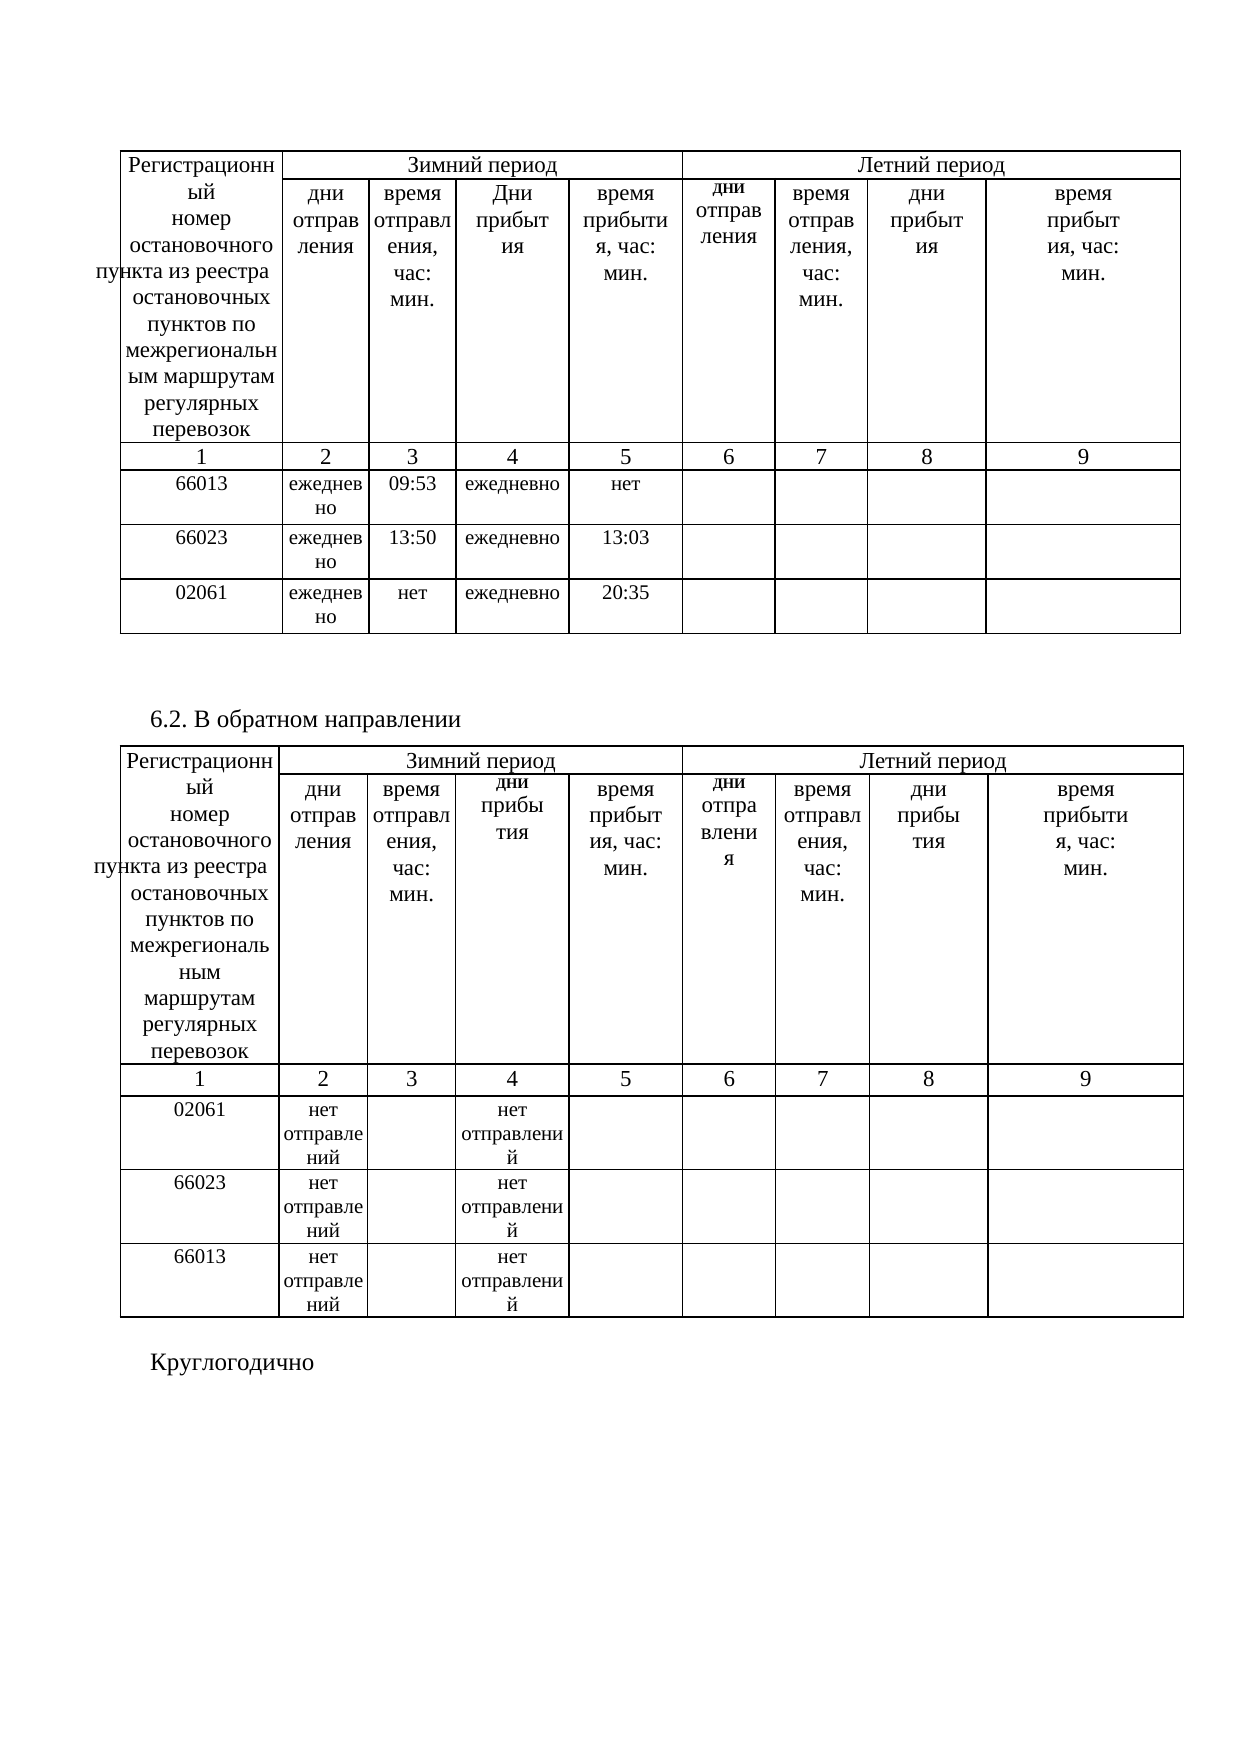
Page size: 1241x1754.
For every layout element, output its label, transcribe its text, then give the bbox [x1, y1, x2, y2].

table_cell время прибыти я, час: мин. [570, 180, 682, 441]
table_cell 4 [456, 1065, 568, 1095]
table_header Летний период [683, 152, 1180, 178]
table_cell дни прибыт ия [868, 180, 985, 441]
table_cell дни прибы тия [870, 775, 987, 1063]
table_cell 66023 [121, 525, 282, 578]
table_cell 7 [776, 1065, 869, 1095]
table_cell 4 [457, 443, 568, 469]
table_cell [870, 1097, 987, 1169]
table_cell 8 [868, 443, 985, 469]
table_cell нет отправлений [456, 1244, 568, 1316]
table_cell 2 [280, 1065, 367, 1095]
table_cell [683, 525, 774, 578]
table_cell [989, 1097, 1183, 1169]
table_cell время отправл ения, час: мин. [368, 775, 455, 1063]
table_cell 66013 [121, 471, 282, 524]
table_cell 1 [121, 443, 282, 469]
table_cell [868, 471, 985, 524]
table_cell ДНИ отпра влени я [683, 775, 775, 1063]
table_header Летний период [683, 747, 1183, 773]
table_cell [989, 1170, 1183, 1242]
table_cell [368, 1170, 455, 1242]
table_cell 6 [683, 443, 774, 469]
table_cell [776, 1170, 869, 1242]
table_cell время отправл ения, час: мин. [370, 180, 455, 441]
table_cell нет [570, 471, 682, 524]
table_cell 13:03 [570, 525, 682, 578]
table_cell Дни прибыт ия [457, 180, 568, 441]
text Круглогодично [150, 1347, 1090, 1375]
table_header Зимний период [283, 152, 682, 178]
table_cell [776, 580, 867, 632]
table_cell 9 [987, 443, 1180, 469]
table_cell ежедневно [283, 471, 368, 524]
table_cell 09:53 [370, 471, 455, 524]
text 6.2. В обратном направлении [150, 704, 1090, 733]
table_cell [776, 525, 867, 578]
table_cell ежедневно [457, 580, 568, 632]
table_header Регистрационный номер остановочного пункта из реестра остановочных пунктов по межрегиональным маршрутам регулярных перевозок [121, 152, 282, 441]
table_cell [570, 1170, 682, 1242]
table_cell 66013 [121, 1244, 278, 1316]
table_cell ежедневно [283, 580, 368, 632]
table_cell время прибыт ия, час: мин. [987, 180, 1180, 441]
table_cell [368, 1244, 455, 1316]
table_cell время отправ ления, час: мин. [776, 180, 867, 441]
table_header Зимний период [280, 747, 682, 773]
table_cell нет отправлений [280, 1244, 367, 1316]
table_cell ежедневно [457, 525, 568, 578]
table_cell время отправл ения, час: мин. [776, 775, 869, 1063]
table_cell нет отправлений [280, 1097, 367, 1169]
table_cell 2 [283, 443, 368, 469]
table_cell ДНИ отправ ления [683, 180, 774, 441]
table_cell [776, 1097, 869, 1169]
table_cell время прибыт ия, час: мин. [570, 775, 682, 1063]
table_cell 9 [989, 1065, 1183, 1095]
table_cell 6 [683, 1065, 775, 1095]
table_cell [683, 1097, 775, 1169]
table_cell 13:50 [370, 525, 455, 578]
table_cell дни отправ ления [280, 775, 367, 1063]
table_cell ДНИ прибы тия [456, 775, 568, 1063]
table_cell [683, 1170, 775, 1242]
table_cell [570, 1097, 682, 1169]
table_cell 5 [570, 443, 682, 469]
table_cell время прибыти я, час: мин. [989, 775, 1183, 1063]
table_cell [868, 580, 985, 632]
table_cell нет отправлений [280, 1170, 367, 1242]
table_cell 66023 [121, 1170, 278, 1242]
table_cell 02061 [121, 1097, 278, 1169]
table_cell нет [370, 580, 455, 632]
table_cell [683, 471, 774, 524]
table_cell [870, 1244, 987, 1316]
table_cell [368, 1097, 455, 1169]
table_cell [570, 1244, 682, 1316]
table_cell 20:35 [570, 580, 682, 632]
table_cell 7 [776, 443, 867, 469]
table_cell дни отправ ления [283, 180, 368, 441]
table_cell [776, 471, 867, 524]
table_cell 3 [368, 1065, 455, 1095]
table_cell [987, 580, 1180, 632]
table_cell [776, 1244, 869, 1316]
table_cell 1 [121, 1065, 278, 1095]
table_cell нет отправлений [456, 1170, 568, 1242]
table_cell 02061 [121, 580, 282, 632]
table_cell [987, 525, 1180, 578]
table_cell [683, 580, 774, 632]
table_cell ежедневно [457, 471, 568, 524]
table_cell ежедневно [283, 525, 368, 578]
table_cell 5 [570, 1065, 682, 1095]
table_cell [683, 1244, 775, 1316]
table_cell [989, 1244, 1183, 1316]
table_cell 3 [370, 443, 455, 469]
table_header Регистрационный номер остановочного пункта из реестра остановочных пунктов по межрегиональным маршрутам регулярных перевозок [121, 747, 278, 1063]
table_cell нет отправлений [456, 1097, 568, 1169]
table_cell 8 [870, 1065, 987, 1095]
table_cell [868, 525, 985, 578]
table_cell [987, 471, 1180, 524]
table_cell [870, 1170, 987, 1242]
